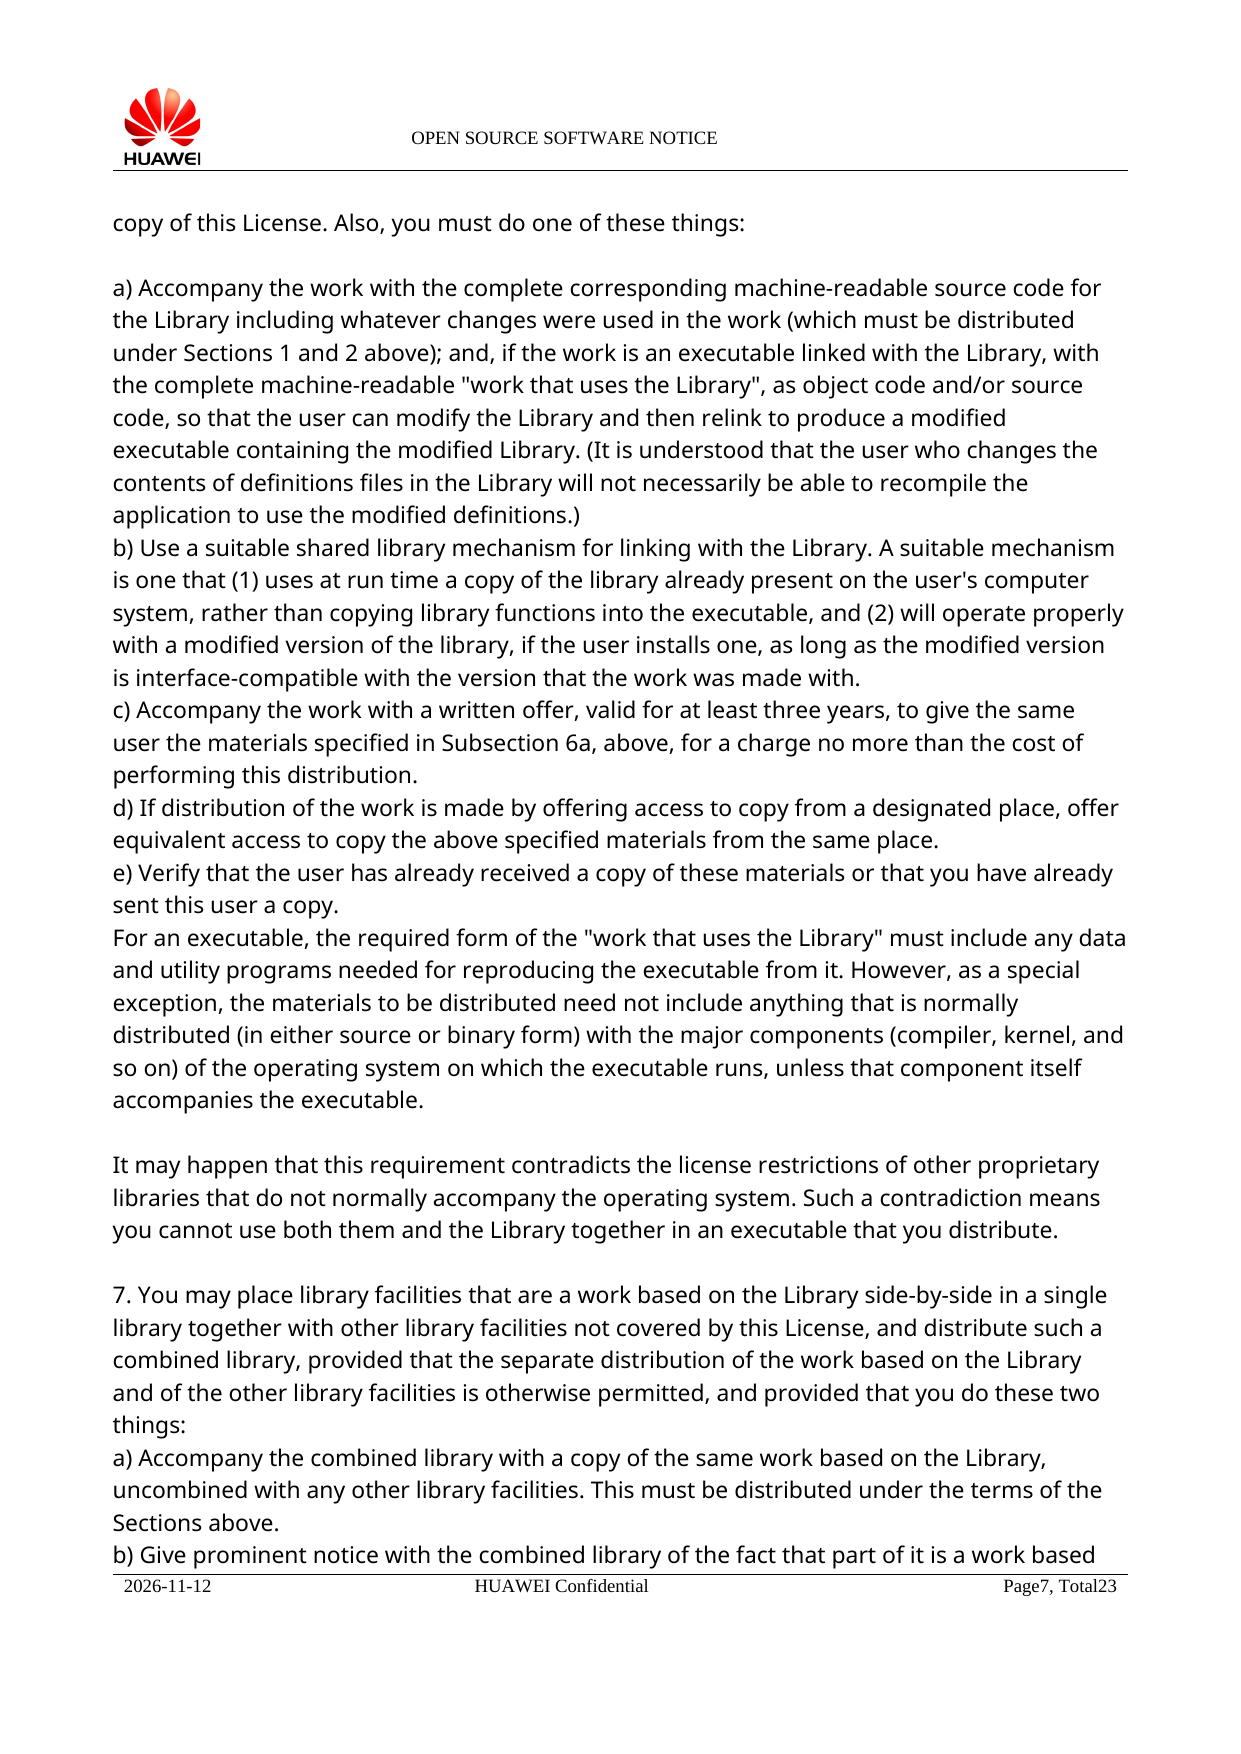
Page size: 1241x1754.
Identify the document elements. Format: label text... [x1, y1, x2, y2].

text It may happen that this requirement contradicts the license restrictions of other proprietary libraries that do not normally accompany the operating system. Such a contradiction means you cannot use both them and the Library together in an executable that you distribute. [112, 1149, 1128, 1246]
text 7. You may place library facilities that are a work based on the Library side-by-side in a single library together with other library facilities not covered by this License, and distribute such a combined library, provided that the separate distribution of the work based on the Library and of the other library facilities is otherwise permitted, and provided that you do these two things: [112, 1279, 1128, 1441]
text e) Verify that the user has already received a copy of these materials or that you have already sent this user a copy. [112, 856, 1128, 921]
text d) If distribution of the work is made by offering access to copy from a designated place, offer equivalent access to copy the above specified materials from the same place. [112, 791, 1128, 856]
text a) Accompany the combined library with a copy of the same work based on the Library, uncombined with any other library facilities. This must be distributed under the terms of the Sections above. [112, 1441, 1128, 1539]
picture [124, 88, 201, 165]
text a) Accompany the work with the complete corresponding machine-readable source code for the Library including whatever changes were used in the work (which must be distributed under Sections 1 and 2 above); and, if the work is an executable linked with the Library, with the complete machine-readable "work that uses the Library", as object code and/or source code, so that the user can modify the Library and then relink to produce a modified executable containing the modified Library. (It is understood that the user who changes the contents of definitions files in the Library will not necessarily be able to recompile the application to use the modified definitions.) [112, 271, 1128, 531]
text For an executable, the required form of the "work that uses the Library" must include any data and utility programs needed for reproducing the executable from it. However, as a special exception, the materials to be distributed need not include anything that is normally distributed (in either source or binary form) with the major components (compiler, kernel, and so on) of the operating system on which the executable runs, unless that component itself accompanies the executable. [112, 921, 1128, 1116]
text b) Use a suitable shared library mechanism for linking with the Library. A suitable mechanism is one that (1) uses at run time a copy of the library already present on the user's computer system, rather than copying library functions into the executable, and (2) will operate properly with a modified version of the library, if the user installs one, as long as the modified version is interface-compatible with the version that the work was made with. [112, 531, 1128, 694]
text c) Accompany the work with a written offer, valid for at least three years, to give the same user the materials specified in Subsection 6a, above, for a charge no more than the cost of performing this distribution. [112, 694, 1128, 791]
